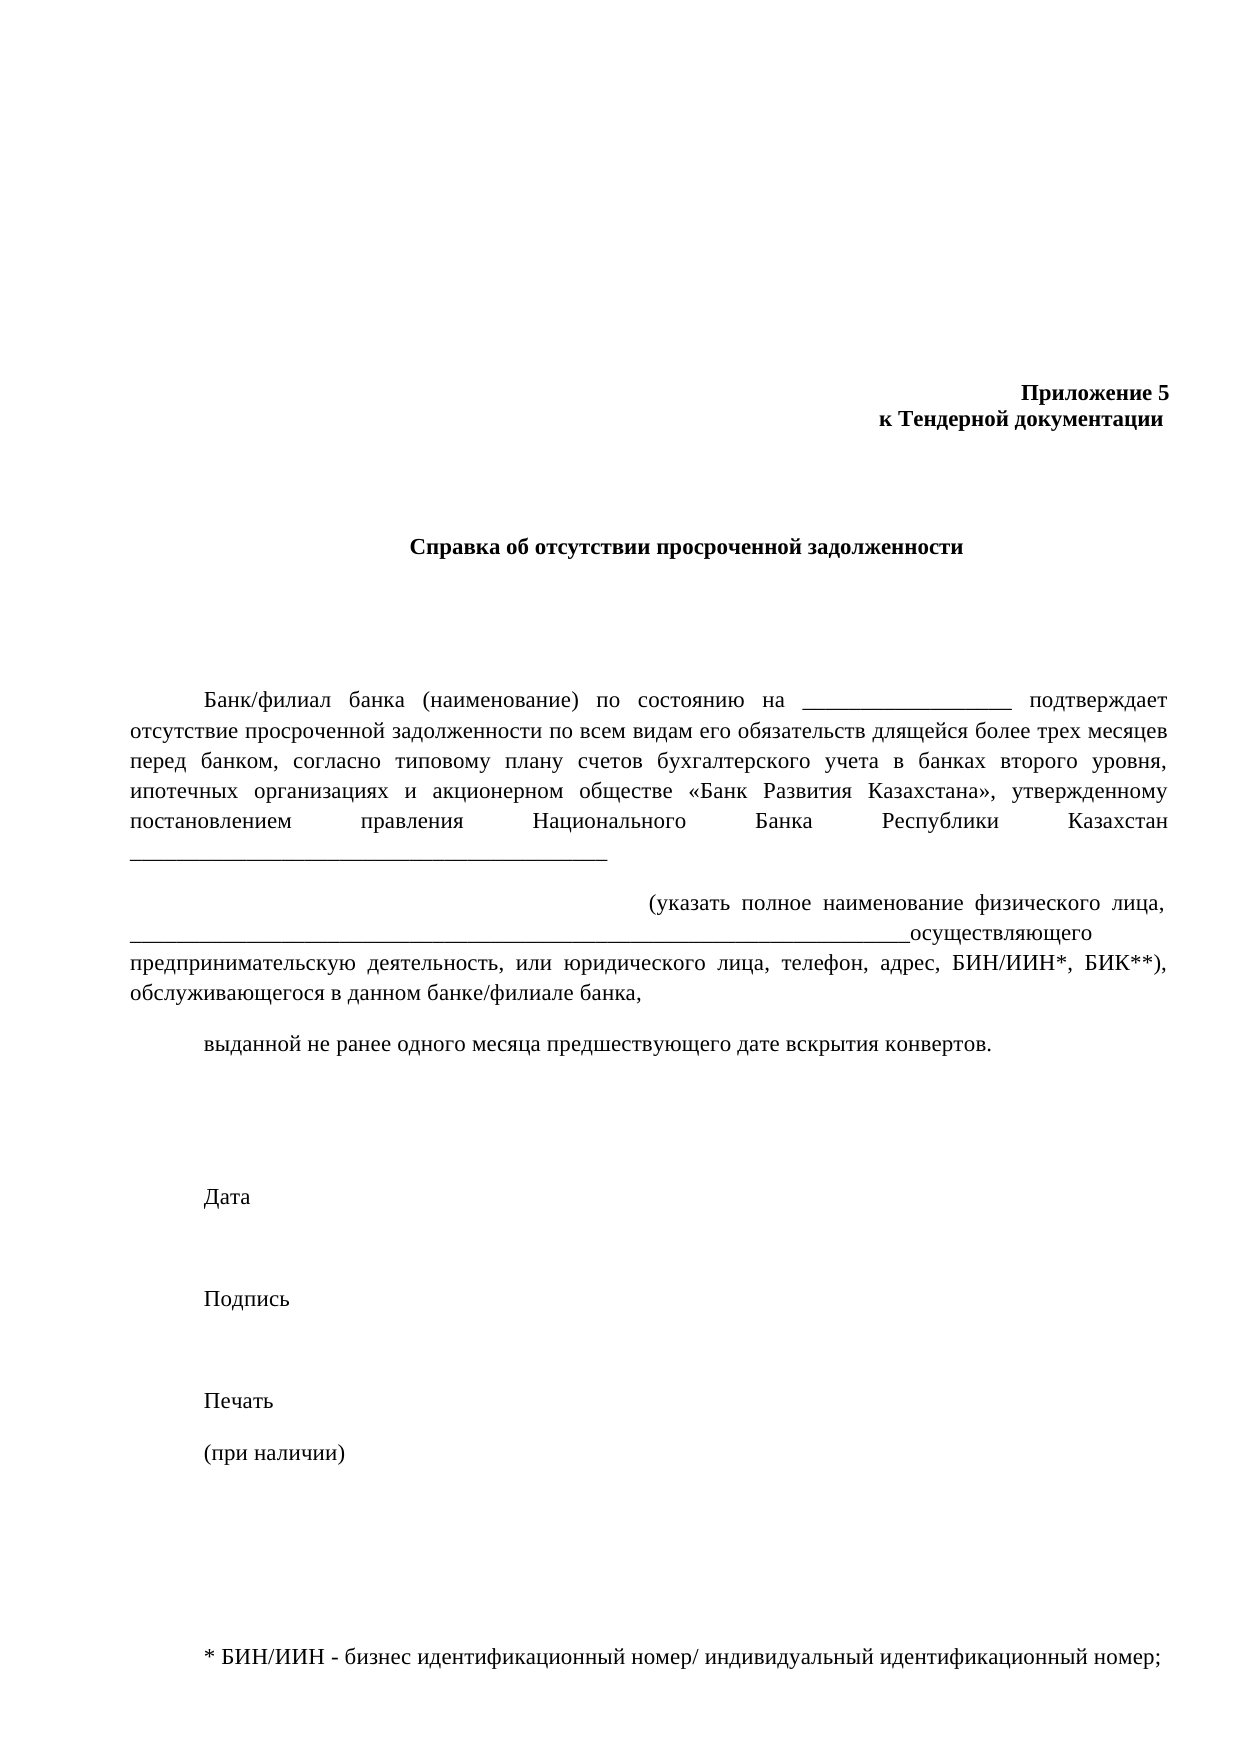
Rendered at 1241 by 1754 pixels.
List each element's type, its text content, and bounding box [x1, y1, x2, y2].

text (при наличии) [130, 1438, 1169, 1465]
text Справка об отсутствии просроченной задолженности [130, 533, 1169, 560]
text выданной не ранее одного месяца предшествующего дате вскрытия конвертов. [130, 1030, 1169, 1057]
text * БИН/ИИН - бизнес идентификационный номер/ индивидуальный идентификационный номер; [130, 1643, 1169, 1669]
text к Тендерной документации [130, 405, 1169, 431]
text Подпись [130, 1285, 1169, 1312]
text Дата [130, 1183, 1169, 1210]
text Банк/филиал банка (наименование) по состоянию на __________________ подтверждает отсутствие просроченной задолженности по всем видам его обязательств длящейся более трех месяцев перед банком, согласно типовому плану счетов бухгалтерского учета в банках второго уровня, ипотечных организациях и акционерном обществе «Банк Развития Казахстана», утвержденному постановлением правления Национального Банка Республики Казахстан _________________________________________ [130, 686, 1169, 864]
text Приложение 5 [130, 378, 1169, 405]
text (указать полное наименование физического лица, ___________________________________________________________________осуществляющего предпринимательскую деятельность, или юридического лица, телефон, адрес, БИН/ИИН*, БИК**), обслуживающегося в данном банке/филиале банка, [130, 888, 1169, 1006]
text Печать [130, 1387, 1169, 1414]
